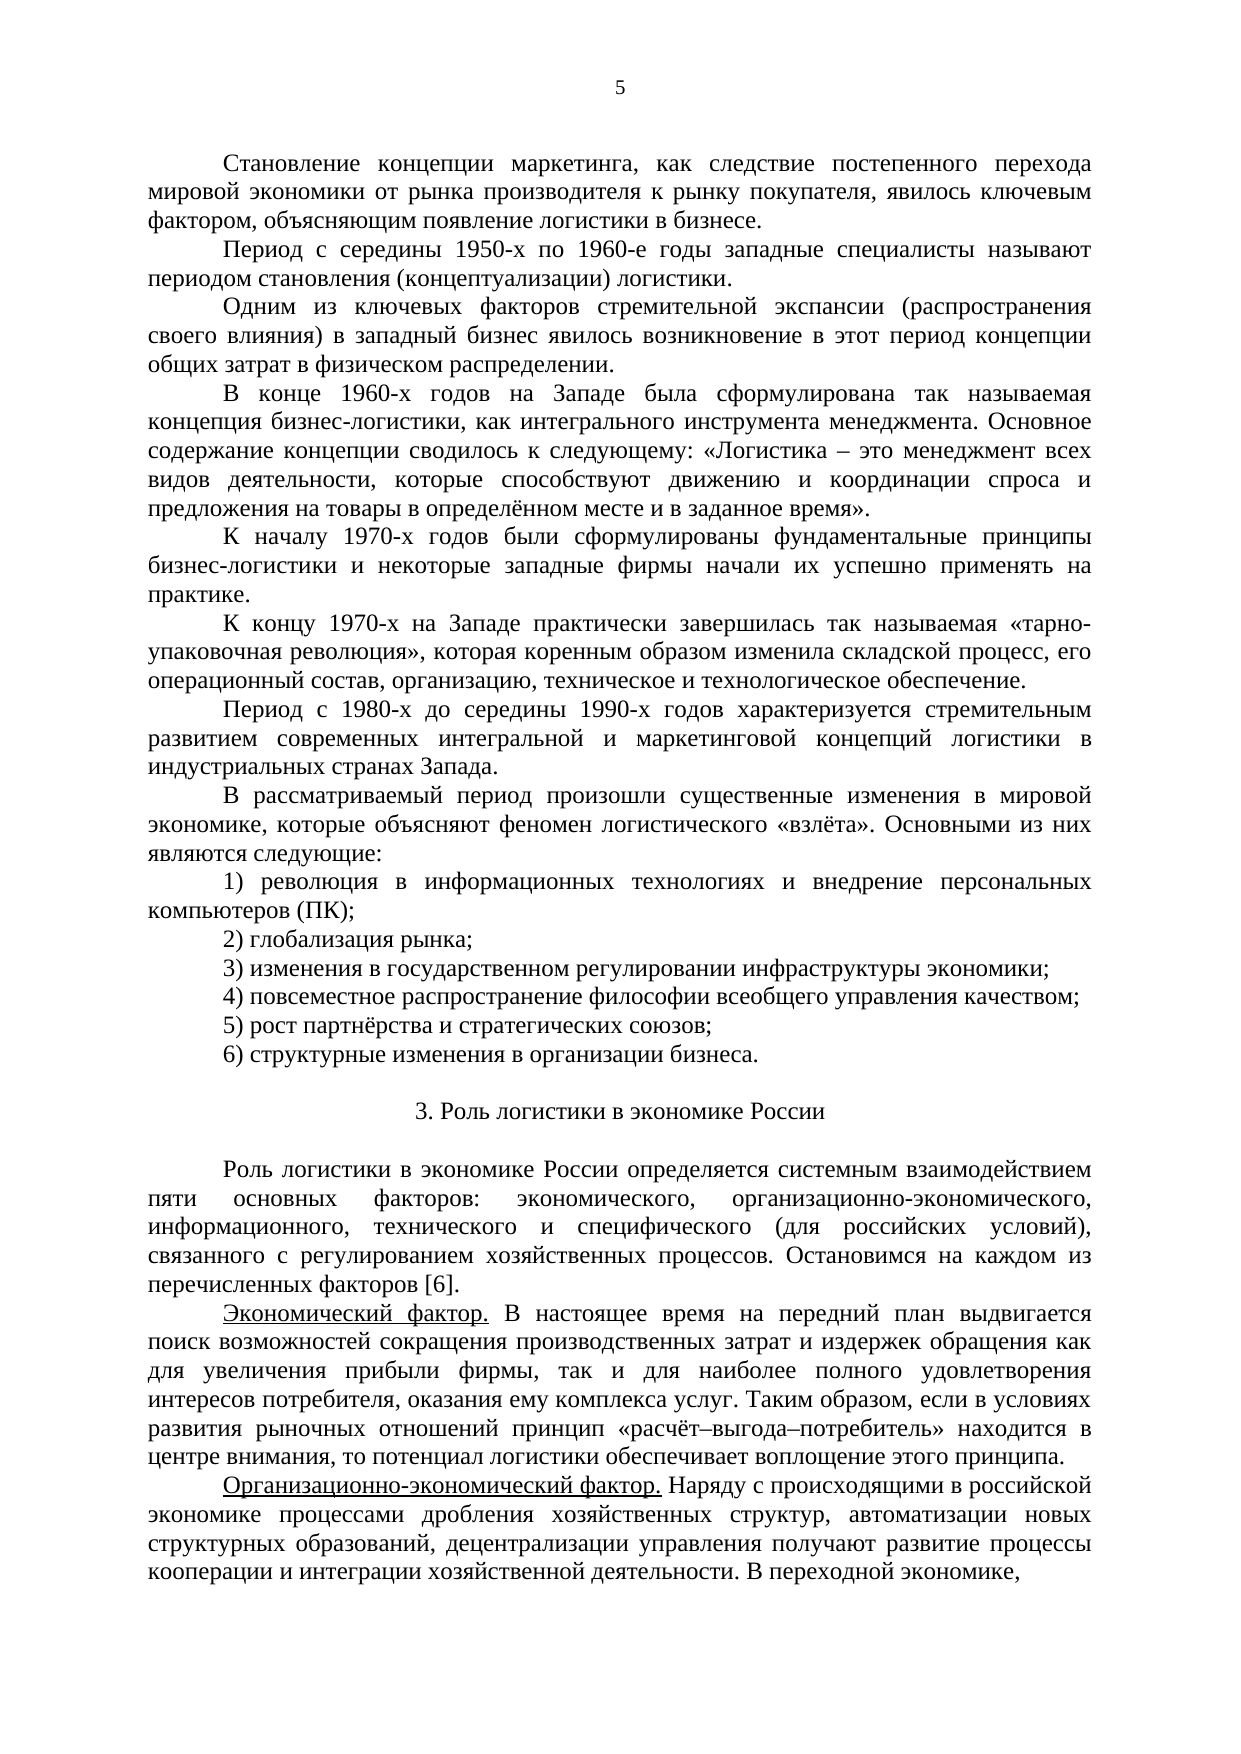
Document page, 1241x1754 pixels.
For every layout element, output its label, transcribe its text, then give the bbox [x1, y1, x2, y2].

text Период с середины 1950-х по 1960-е годы западные специалисты называют периодом становления (концептуализации) логистики. [148, 234, 1092, 291]
text К началу 1970-х годов были сформулированы фундаментальные принципы бизнес-логистики и некоторые западные фирмы начали их успешно применять на практике. [148, 521, 1092, 608]
text К концу 1970-х на Западе практически завершилась так называемая «тарно-упаковочная революция», которая коренным образом изменила складской процесс, его операционный состав, организацию, техническое и технологическое обеспечение. [148, 608, 1092, 694]
text Становление концепции маркетинга, как следствие постепенного перехода мировой экономики от рынка производителя к рынку покупателя, явилось ключевым фактором, объясняющим появление логистики в бизнесе. [148, 148, 1092, 234]
text 3. Роль логистики в экономике России [148, 1096, 1092, 1125]
text Период с 1980-х до середины 1990-х годов характеризуется стремительным развитием современных интегральной и маркетинговой концепций логистики в индустриальных странах Запада. [148, 694, 1092, 780]
text 4) повсеместное распространение философии всеобщего управления качеством; [148, 981, 1092, 1010]
text Одним из ключевых факторов стремительной экспансии (распространения своего влияния) в западный бизнес явилось возникновение в этот период концепции общих затрат в физическом распределении. [148, 291, 1092, 378]
text 5) рост партнёрства и стратегических союзов; [148, 1010, 1092, 1039]
text В рассматриваемый период произошли существенные изменения в мировой экономике, которые объясняют феномен логистического «взлёта». Основными из них являются следующие: [148, 780, 1092, 866]
text 2) глобализация рынка; [148, 924, 1092, 953]
text 6) структурные изменения в организации бизнеса. [148, 1039, 1092, 1068]
text 1) революция в информационных технологиях и внедрение персональных компьютеров (ПК); [148, 866, 1092, 924]
text 3) изменения в государственном регулировании инфраструктуры экономики; [148, 953, 1092, 981]
text Экономический фактор. В настоящее время на передний план выдвигается поиск возможностей сокращения производственных затрат и издержек обращения как для увеличения прибыли фирмы, так и для наиболее полного удовлетворения интересов потребителя, оказания ему комплекса услуг. Таким образом, если в условиях развития рыночных отношений принцип «расчёт–выгода–потребитель» находится в центре внимания, то потенциал логистики обеспечивает воплощение этого принципа. [148, 1298, 1092, 1470]
text В конце 1960-х годов на Западе была сформулирована так называемая концепция бизнес-логистики, как интегрального инструмента менеджмента. Основное содержание концепции сводилось к следующему: «Логистика – это менеджмент всех видов деятельности, которые способствуют движению и координации спроса и предложения на товары в определённом месте и в заданное время». [148, 378, 1092, 521]
text Роль логистики в экономике России определяется системным взаимодействием пяти основных факторов: экономического, организационно-экономического, информационного, технического и специфического (для российских условий), связанного с регулированием хозяйственных процессов. Остановимся на каждом из перечисленных факторов [6]. [148, 1154, 1092, 1298]
text Организационно-экономический фактор. Наряду с происходящими в российской экономике процессами дробления хозяйственных структур, автоматизации новых структурных образований, децентрализации управления получают развитие процессы кооперации и интеграции хозяйственной деятельности. В переходной экономике, [148, 1470, 1092, 1585]
